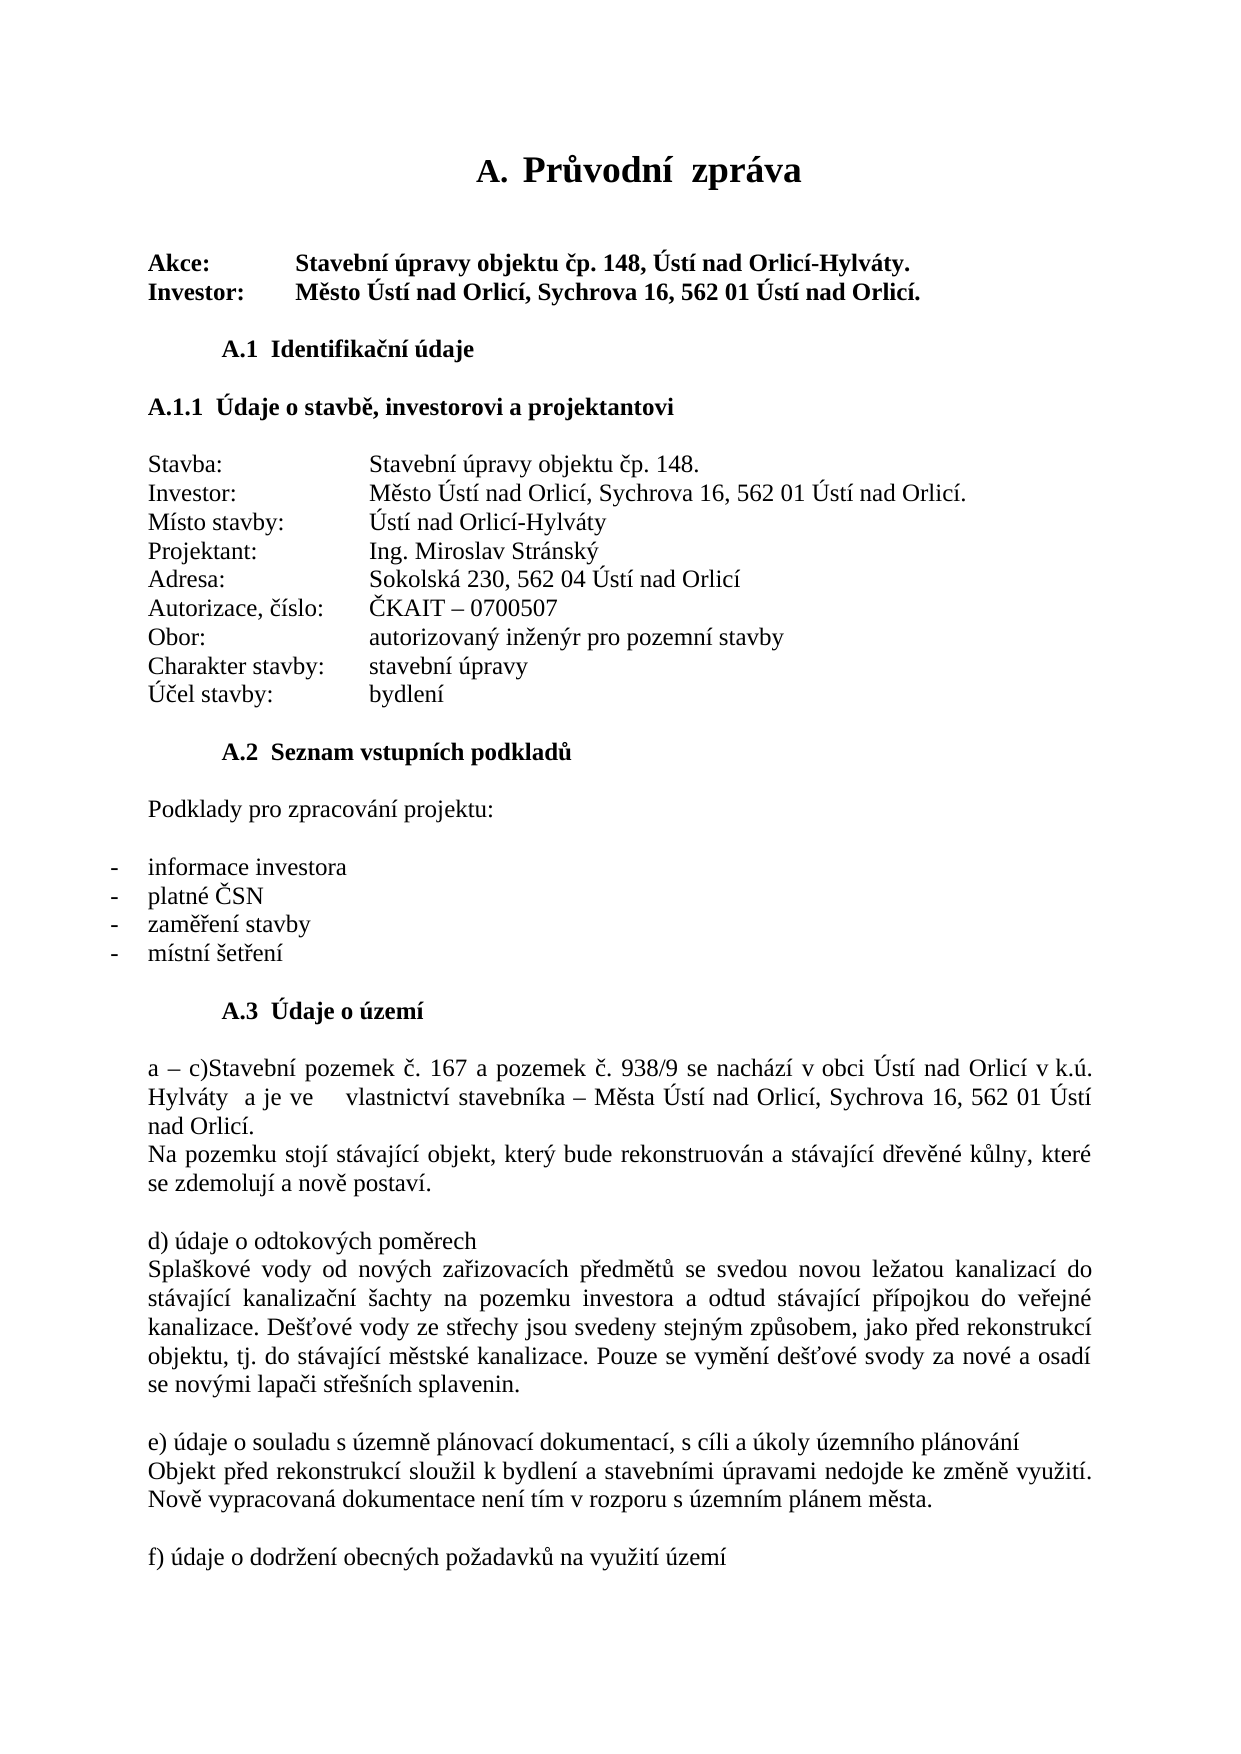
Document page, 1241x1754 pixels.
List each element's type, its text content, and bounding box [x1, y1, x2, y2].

text Adresa: Sokolská 230, 562 04 Ústí nad Orlicí [148, 564, 1093, 593]
text Splaškové vody od nových zařizovacích předmětů se svedou novou ležatou kanalizací do stávající kanalizační šachty na pozemku investora a odtud stávající přípojkou do veřejné kanalizace. Dešťové vody ze střechy jsou svedeny stejným způsobem, jako před rekonstrukcí objektu, tj. do stávající městské kanalizace. Pouze se vymění dešťové svody za nové a osadí se novými lapači střešních splavenin. [148, 1254, 1093, 1398]
text Projektant: Ing. Miroslav Stránský [148, 536, 1093, 564]
text A.1.1 Údaje o stavbě, investorovi a projektantovi [148, 392, 1093, 421]
text Podklady pro zpracování projektu: [148, 794, 1093, 823]
text f) údaje o dodržení obecných požadavků na využití území [148, 1542, 1093, 1571]
text Charakter stavby: stavební úpravy [148, 651, 1093, 679]
text Obor: autorizovaný inženýr pro pozemní stavby [148, 622, 1093, 651]
text Autorizace, číslo: ČKAIT – 0700507 [148, 593, 1093, 622]
list místní šetření [110, 938, 1093, 967]
list platné ČSN [110, 881, 1093, 909]
text Na pozemku stojí stávající objekt, který bude rekonstruován a stávající dřevěné kůlny, které se zdemolují a nově postaví. [148, 1139, 1093, 1197]
subtitle Stavba: Stavební úpravy objektu čp. 148. [148, 449, 1093, 478]
text A.2 Seznam vstupních podkladů [148, 737, 1093, 766]
list informace investora [110, 852, 1093, 881]
text e) údaje o souladu s územně plánovací dokumentací, s cíli a úkoly územního plánování [148, 1427, 1093, 1456]
title Akce: Stavební úpravy objektu čp. 148, Ústí nad Orlicí-Hylváty. [148, 248, 1093, 277]
subtitle Investor: Město Ústí nad Orlicí, Sychrova 16, 562 01 Ústí nad Orlicí. [148, 478, 1093, 507]
title Průvodní zpráva [185, 148, 1093, 191]
text d) údaje o odtokových poměrech [148, 1226, 1093, 1254]
subtitle Místo stavby: Ústí nad Orlicí-Hylváty [148, 507, 1093, 536]
title Investor: Město Ústí nad Orlicí, Sychrova 16, 562 01 Ústí nad Orlicí. [148, 277, 1093, 306]
text Účel stavby: bydlení [148, 679, 1093, 708]
list zaměření stavby [110, 909, 1093, 938]
text a – c)Stavební pozemek č. pozemek č. 938/9 se nachází v obci Ústí nad Orlicí v k.ú. Hylváty a je ve vlastnictví stavebníka – Města Ústí nad Orlicí, Sychrova 16, 562 01 Ústí nad Orlicí. [148, 1053, 1093, 1139]
text A.3 Údaje o území [148, 996, 1093, 1024]
text A.1 Identifikační údaje [148, 334, 1093, 363]
text Objekt před rekonstrukcí sloužil k bydlení a stavebními úpravami nedojde ke změně využití. Nově vypracovaná dokumentace není tím v rozporu s územním plánem města. [148, 1456, 1093, 1513]
